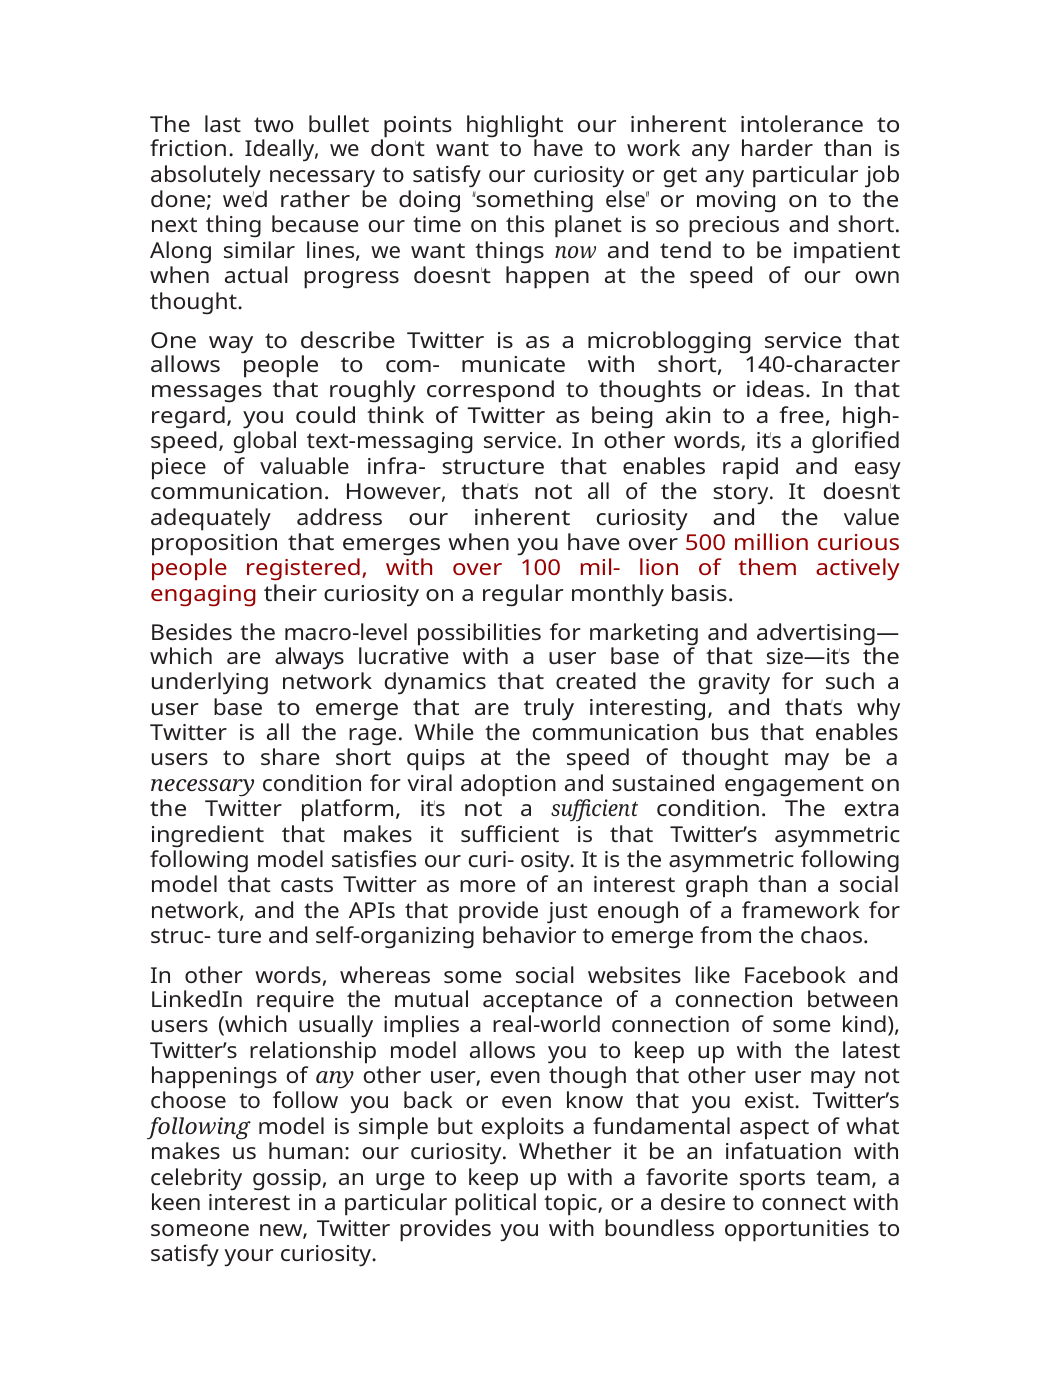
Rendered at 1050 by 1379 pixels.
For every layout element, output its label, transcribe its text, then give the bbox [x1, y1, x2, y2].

text In other words, whereas some social websites like Facebook and LinkedIn require the mutual acceptance of a connection between users (which usually implies a real-world connection of some kind), Twitter’s relationship model allows you to keep up with the latest happenings of any other user, even though that other user may not choose to follow you back or even know that you exist. Twitter’s following model is simple but exploits a fundamental aspect of what makes us human: our curiosity. Whether it be an infatuation with celebrity gossip, an urge to keep up with a favorite sports team, a keen interest in a particular political topic, or a desire to connect with someone new, Twitter provides you with boundless opportunities to satisfy your curiosity. [150, 963, 900, 1268]
text Besides the macro-level possibilities for marketing and advertising—which are always lucrative with a user base of that size—it’s the underlying network dynamics that created the gravity for such a user base to emerge that are truly interesting, and that’s why Twitter is all the rage. While the communication bus that enables users to share short quips at the speed of thought may be a necessary condition for viral adoption and sustained engagement on the Twitter platform, it’s not a sufficient condition. The extra ingredient that makes it sufficient is that Twitter’s asymmetric following model satisfies our curi‐ osity. It is the asymmetric following model that casts Twitter as more of an interest graph than a social network, and the APIs that provide just enough of a framework for struc‐ ture and self-organizing behavior to emerge from the chaos. [150, 620, 900, 950]
text One way to describe Twitter is as a microblogging service that allows people to com‐ municate with short, 140-character messages that roughly correspond to thoughts or ideas. In that regard, you could think of Twitter as being akin to a free, high-speed, global text-messaging service. In other words, it’s a glorified piece of valuable infra‐ structure that enables rapid and easy communication. However, that’s not all of the story. It doesn’t adequately address our inherent curiosity and the value proposition that emerges when you have over 500 million curious people registered, with over 100 mil‐ lion of them actively engaging their curiosity on a regular monthly basis. [150, 328, 900, 608]
text The last two bullet points highlight our inherent intolerance to friction. Ideally, we don’t want to have to work any harder than is absolutely necessary to satisfy our curiosity or get any particular job done; we’d rather be doing “something else” or moving on to the next thing because our time on this planet is so precious and short. Along similar lines, we want things now and tend to be impatient when actual progress doesn’t happen at the speed of our own thought. [150, 112, 900, 315]
